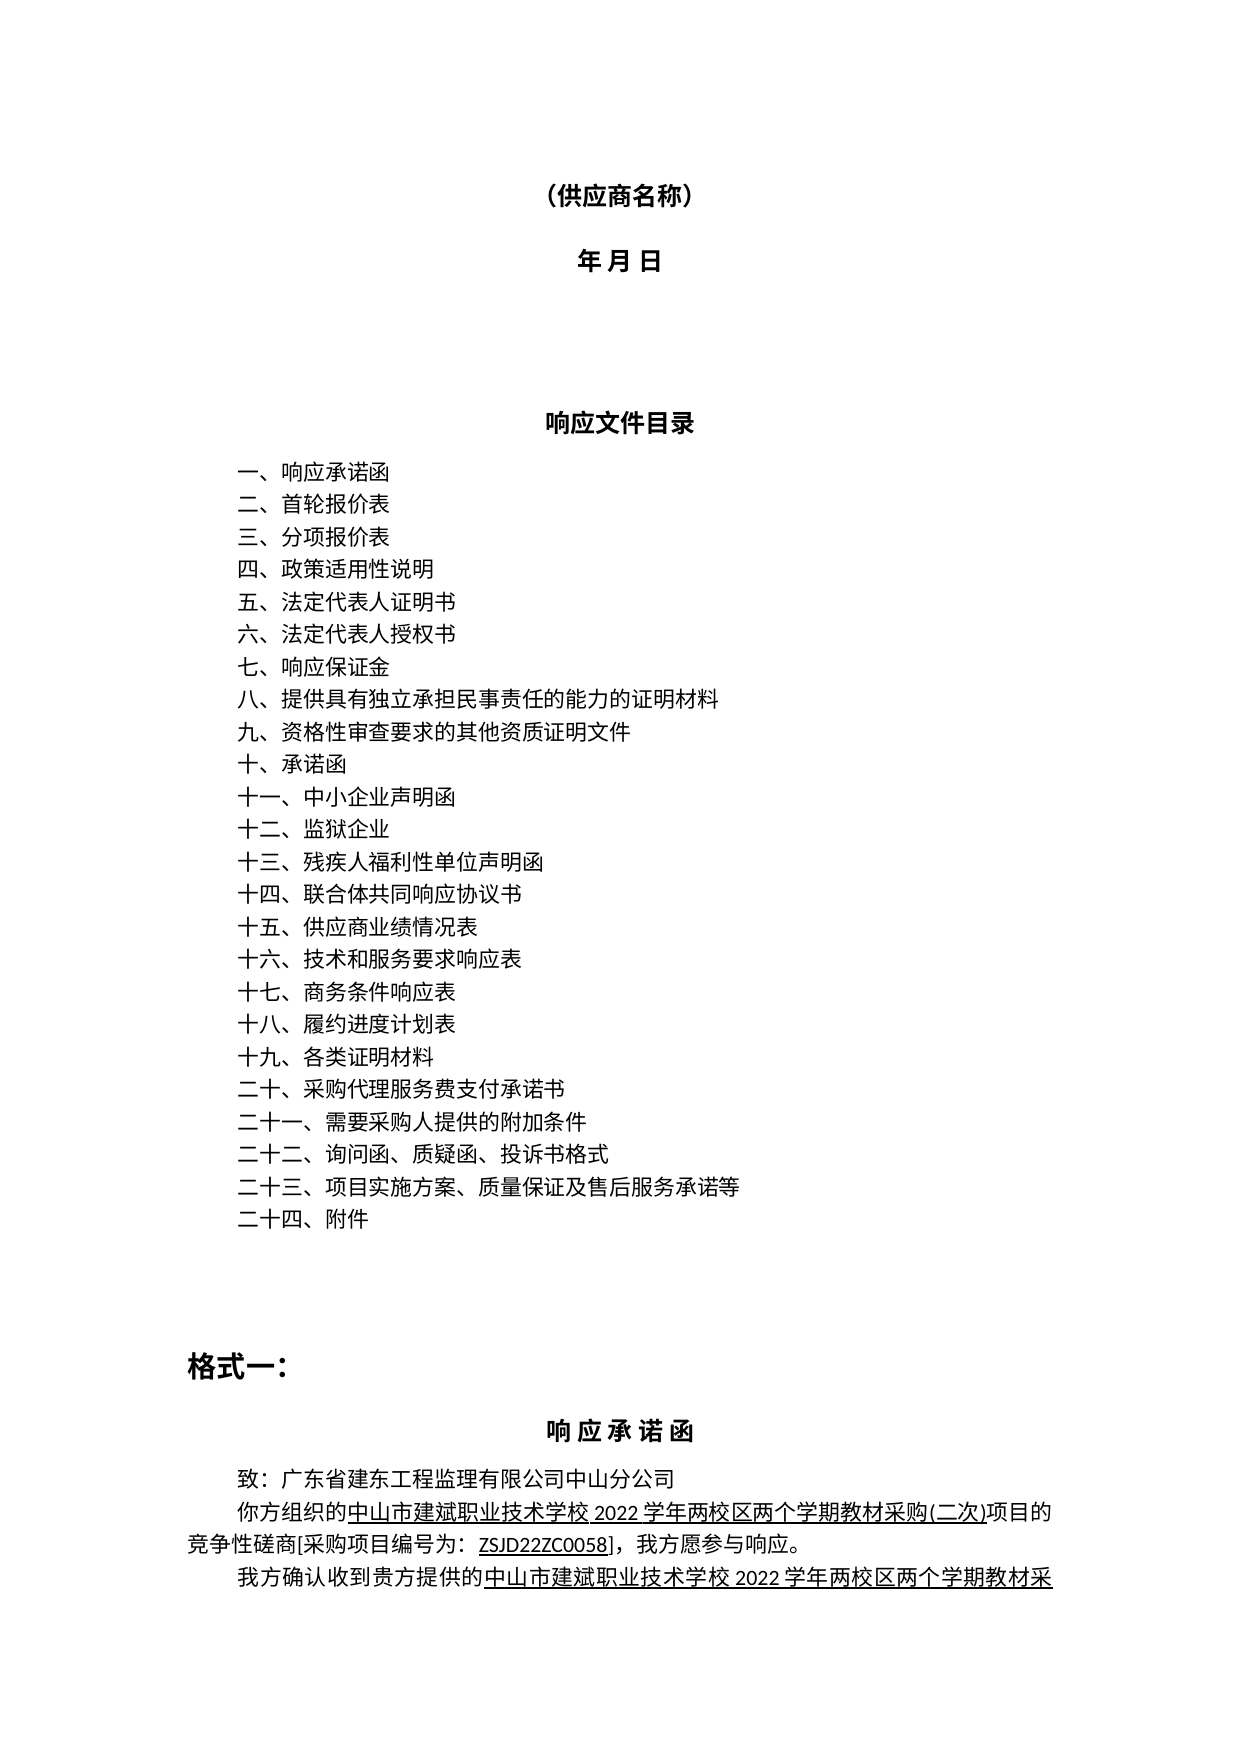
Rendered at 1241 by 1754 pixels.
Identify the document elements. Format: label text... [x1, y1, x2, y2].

text 你方组织的中山市建斌职业技术学校2022学年两校区两个学期教材采购(二次)项目的竞争性磋商[采购项目编号为：ZSJD22ZC0058]，我方愿参与响应。 [187, 1494, 1053, 1559]
text 致：广东省建东工程监理有限公司中山分公司 [187, 1462, 1053, 1494]
text 二十、采购代理服务费支付承诺书 [187, 1072, 1053, 1104]
text 一、响应承诺函 [187, 454, 1053, 487]
text 十、承诺函 [187, 747, 1053, 779]
text 十三、残疾人福利性单位声明函 [187, 844, 1053, 877]
text 十一、中小企业声明函 [187, 779, 1053, 812]
text 七、响应保证金 [187, 649, 1053, 682]
text 二十二、询问函、质疑函、投诉书格式 [187, 1137, 1053, 1169]
text 十二、监狱企业 [187, 812, 1053, 844]
text 五、法定代表人证明书 [187, 584, 1053, 617]
text 十四、联合体共同响应协议书 [187, 877, 1053, 909]
text 响应文件目录 [187, 389, 1053, 454]
text 格式一： [187, 1332, 1053, 1397]
text 年 月 日 [187, 227, 1053, 292]
text 二十一、需要采购人提供的附加条件 [187, 1104, 1053, 1137]
text 十七、商务条件响应表 [187, 974, 1053, 1007]
text 十五、供应商业绩情况表 [187, 909, 1053, 942]
text 八、提供具有独立承担民事责任的能力的证明材料 [187, 682, 1053, 714]
text 九、资格性审查要求的其他资质证明文件 [187, 714, 1053, 747]
text 二、首轮报价表 [187, 487, 1053, 519]
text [187, 1559, 1053, 1592]
text 三、分项报价表 [187, 519, 1053, 552]
text （供应商名称） [187, 162, 1053, 227]
text 十六、技术和服务要求响应表 [187, 942, 1053, 974]
text 响 应 承 诺 函 [187, 1397, 1053, 1462]
text 十八、履约进度计划表 [187, 1007, 1053, 1039]
text 六、法定代表人授权书 [187, 617, 1053, 649]
text 四、政策适用性说明 [187, 552, 1053, 584]
text 十九、各类证明材料 [187, 1039, 1053, 1072]
text 二十四、附件 [187, 1202, 1053, 1234]
text 二十三、项目实施方案、质量保证及售后服务承诺等 [187, 1169, 1053, 1202]
